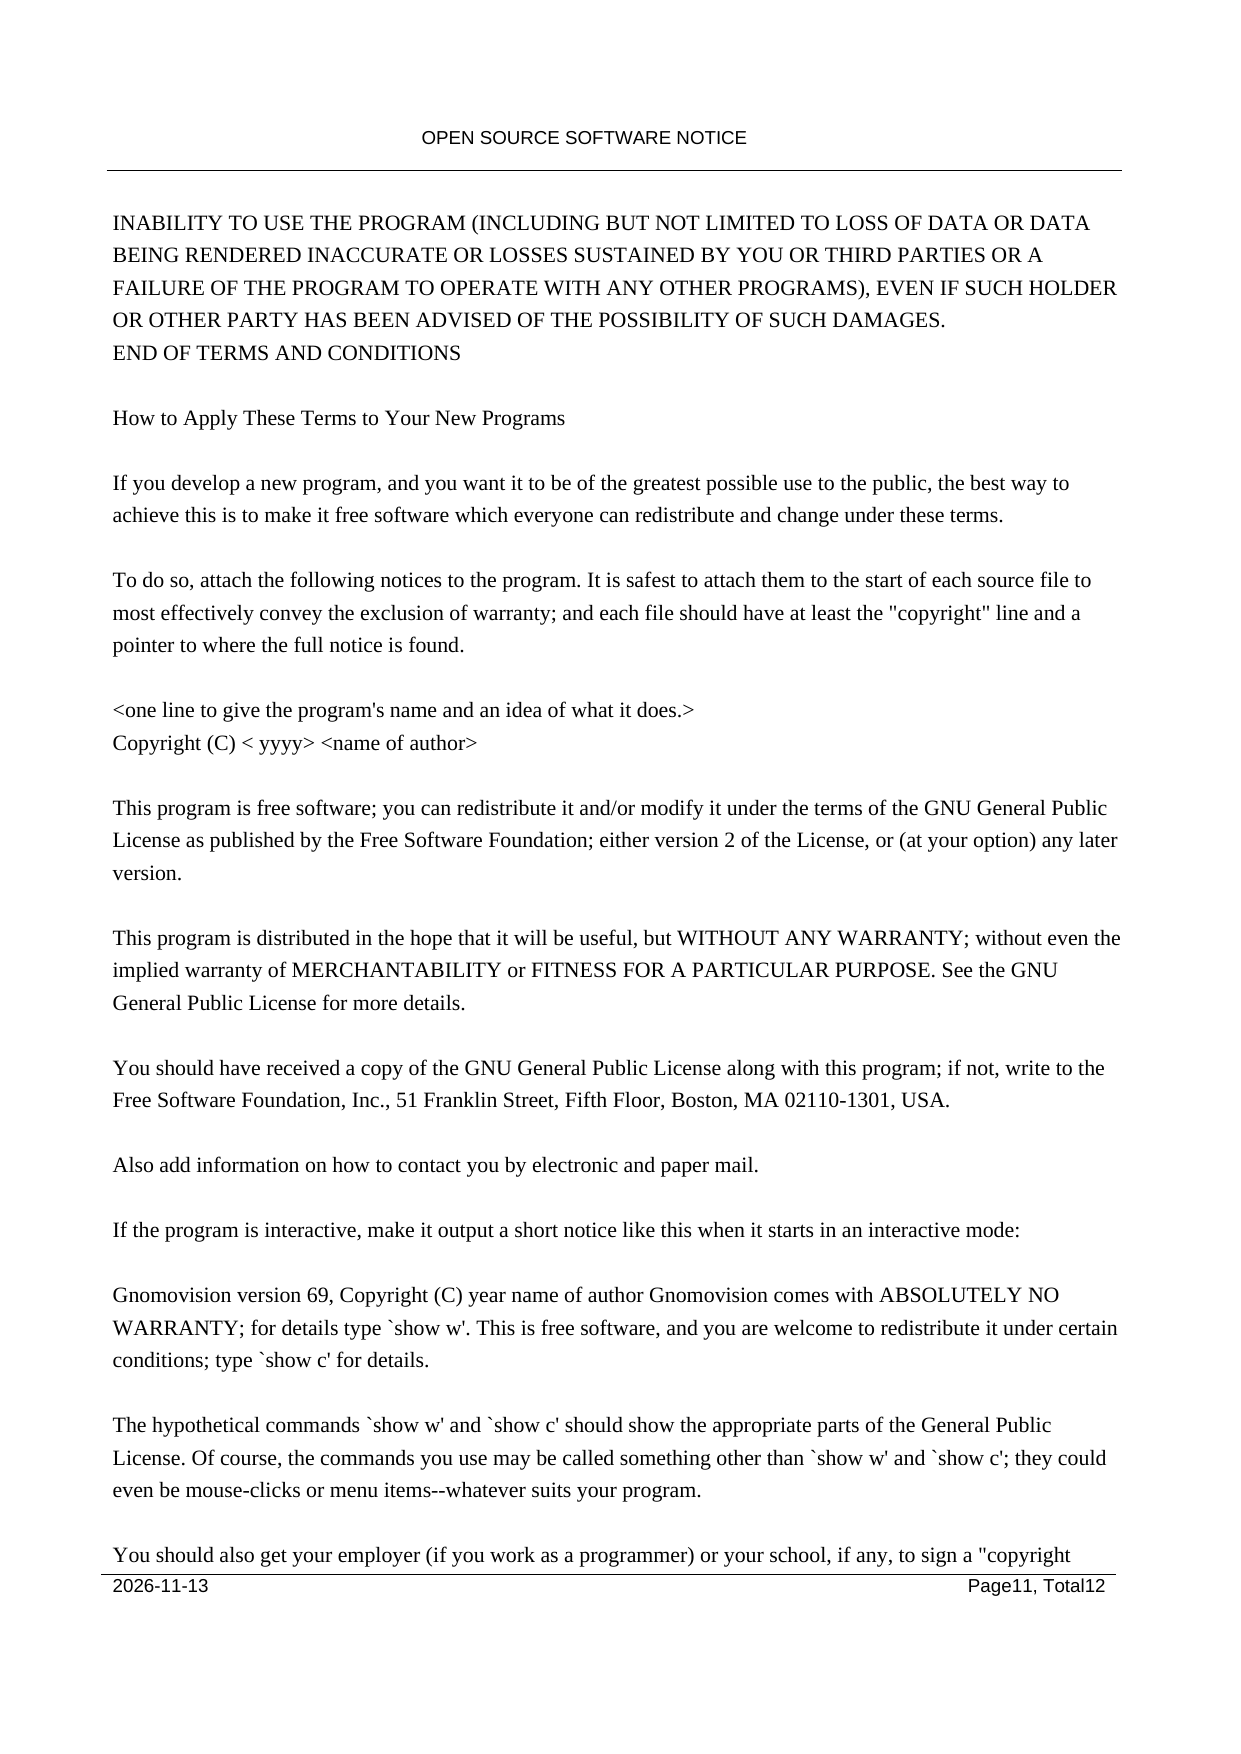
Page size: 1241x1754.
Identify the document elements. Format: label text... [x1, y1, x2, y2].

text <one line to give the program's name and an idea of what it does.> [112, 694, 1128, 726]
text This program is distributed in the hope that it will be useful, but WITHOUT ANY WARRANTY; without even the implied warranty of MERCHANTABILITY or FITNESS FOR A PARTICULAR PURPOSE. See the GNU General Public License for more details. [112, 921, 1128, 1019]
text You should have received a copy of the GNU General Public License along with this program; if not, write to the Free Software Foundation, Inc., 51 Franklin Street, Fifth Floor, Boston, MA 02110-1301, USA. [112, 1051, 1128, 1116]
text END OF TERMS AND CONDITIONS [112, 336, 1128, 369]
text If you develop a new program, and you want it to be of the greatest possible use to the public, the best way to achieve this is to make it free software which everyone can redistribute and change under these terms. [112, 466, 1128, 531]
text Gnomovision version 69, Copyright (C) year name of author Gnomovision comes with ABSOLUTELY NO WARRANTY; for details type `show w'. This is free software, and you are welcome to redistribute it under certain conditions; type `show c' for details. [112, 1279, 1128, 1376]
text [112, 1539, 1128, 1571]
text This program is free software; you can redistribute it and/or modify it under the terms of the GNU General Public License as published by the Free Software Foundation; either version 2 of the License, or (at your option) any later version. [112, 791, 1128, 889]
text Copyright (C) < yyyy> <name of author> [112, 726, 1128, 759]
text The hypothetical commands `show w' and `show c' should show the appropriate parts of the General Public License. Of course, the commands you use may be called something other than `show w' and `show c'; they could even be mouse-clicks or menu items--whatever suits your program. [112, 1409, 1128, 1506]
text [112, 206, 1128, 336]
text If the program is interactive, make it output a short notice like this when it starts in an interactive mode: [112, 1214, 1128, 1246]
text Also add information on how to contact you by electronic and paper mail. [112, 1149, 1128, 1181]
text How to Apply These Terms to Your New Programs [112, 401, 1128, 434]
text To do so, attach the following notices to the program. It is safest to attach them to the start of each source file to most effectively convey the exclusion of warranty; and each file should have at least the "copyright" line and a pointer to where the full notice is found. [112, 564, 1128, 661]
